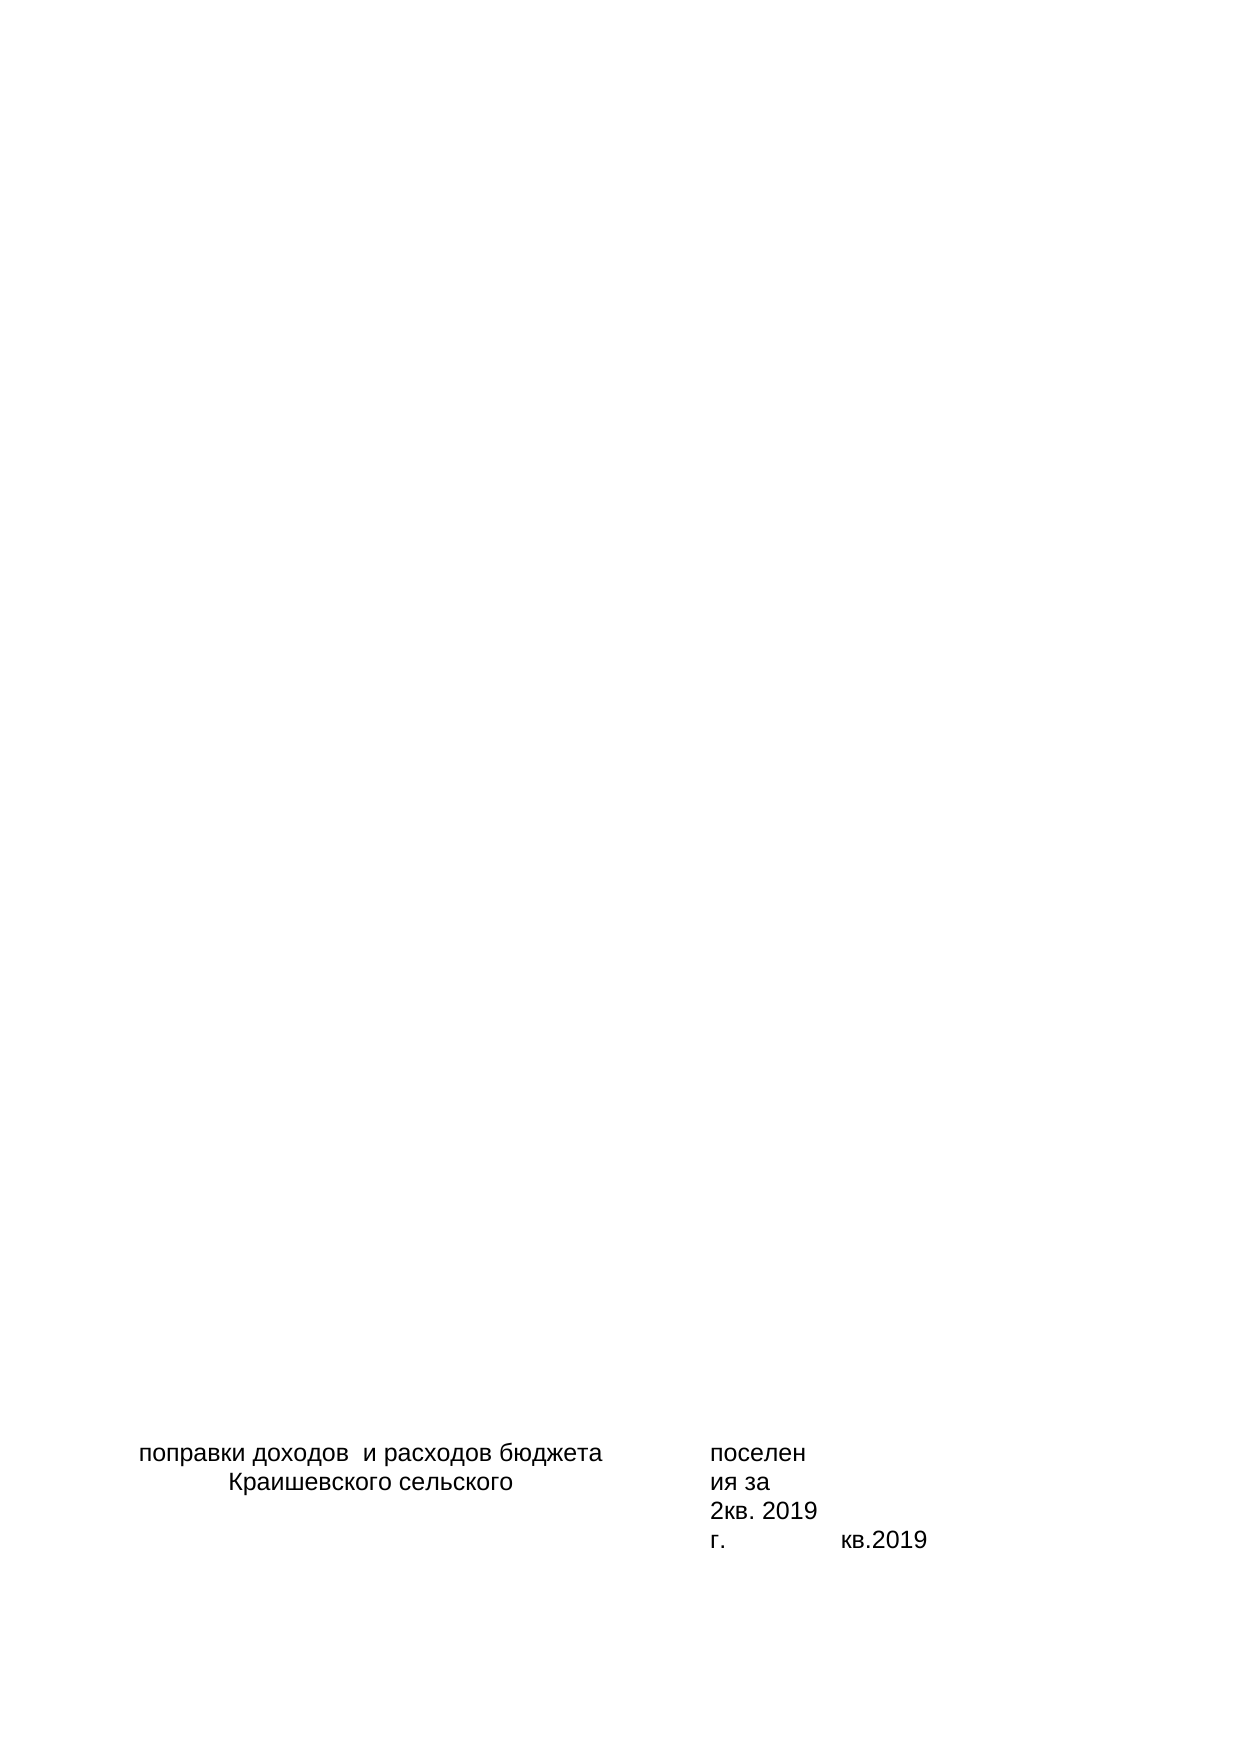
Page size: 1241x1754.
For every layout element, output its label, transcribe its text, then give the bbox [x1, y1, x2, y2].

table_header кв.2019 [829, 1438, 972, 1553]
table_header поправки доходов и расходов бюджета Краишевского сельского [43, 1438, 699, 1553]
table_header поселения за 2кв. 2019 г. [699, 1438, 829, 1553]
